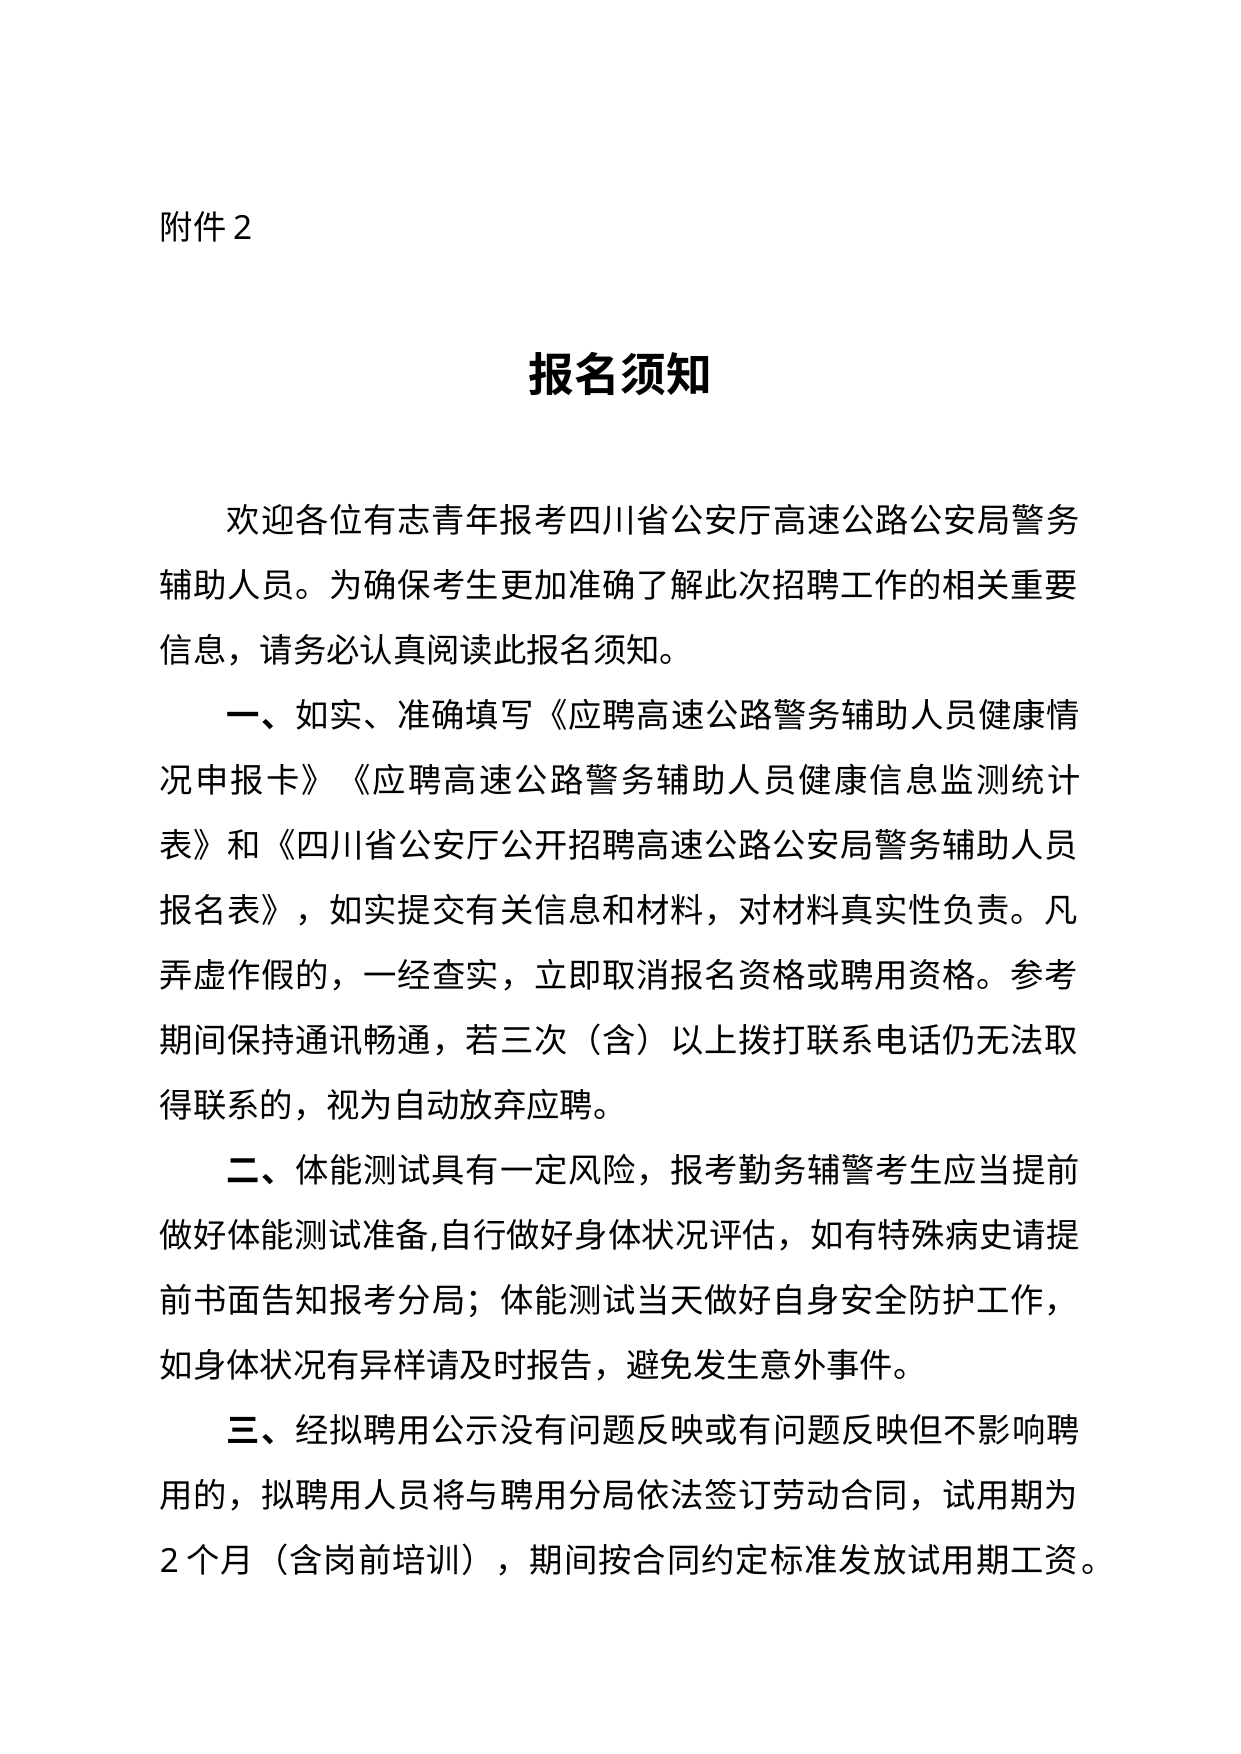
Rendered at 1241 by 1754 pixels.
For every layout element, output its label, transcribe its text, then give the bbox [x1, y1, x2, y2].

text 报名须知 [159, 323, 1081, 420]
text 附件2 [159, 193, 1081, 258]
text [159, 1395, 1081, 1590]
text 二、体能测试具有一定风险，报考勤务辅警考生应当提前做好体能测试准备,自行做好身体状况评估，如有特殊病史请提前书面告知报考分局；体能测试当天做好自身安全防护工作，如身体状况有异样请及时报告，避免发生意外事件。 [159, 1135, 1081, 1395]
text 欢迎各位有志青年报考四川省公安厅高速公路公安局警务辅助人员。为确保考生更加准确了解此次招聘工作的相关重要信息，请务必认真阅读此报名须知。 [159, 485, 1081, 680]
text 一、如实、准确填写《应聘高速公路警务辅助人员健康情况申报卡》《应聘高速公路警务辅助人员健康信息监测统计表》和《四川省公安厅公开招聘高速公路公安局警务辅助人员报名表》，如实提交有关信息和材料，对材料真实性负责。凡弄虚作假的，一经查实，立即取消报名资格或聘用资格。参考期间保持通讯畅通，若三次（含）以上拨打联系电话仍无法取得联系的，视为自动放弃应聘。 [159, 680, 1081, 1135]
